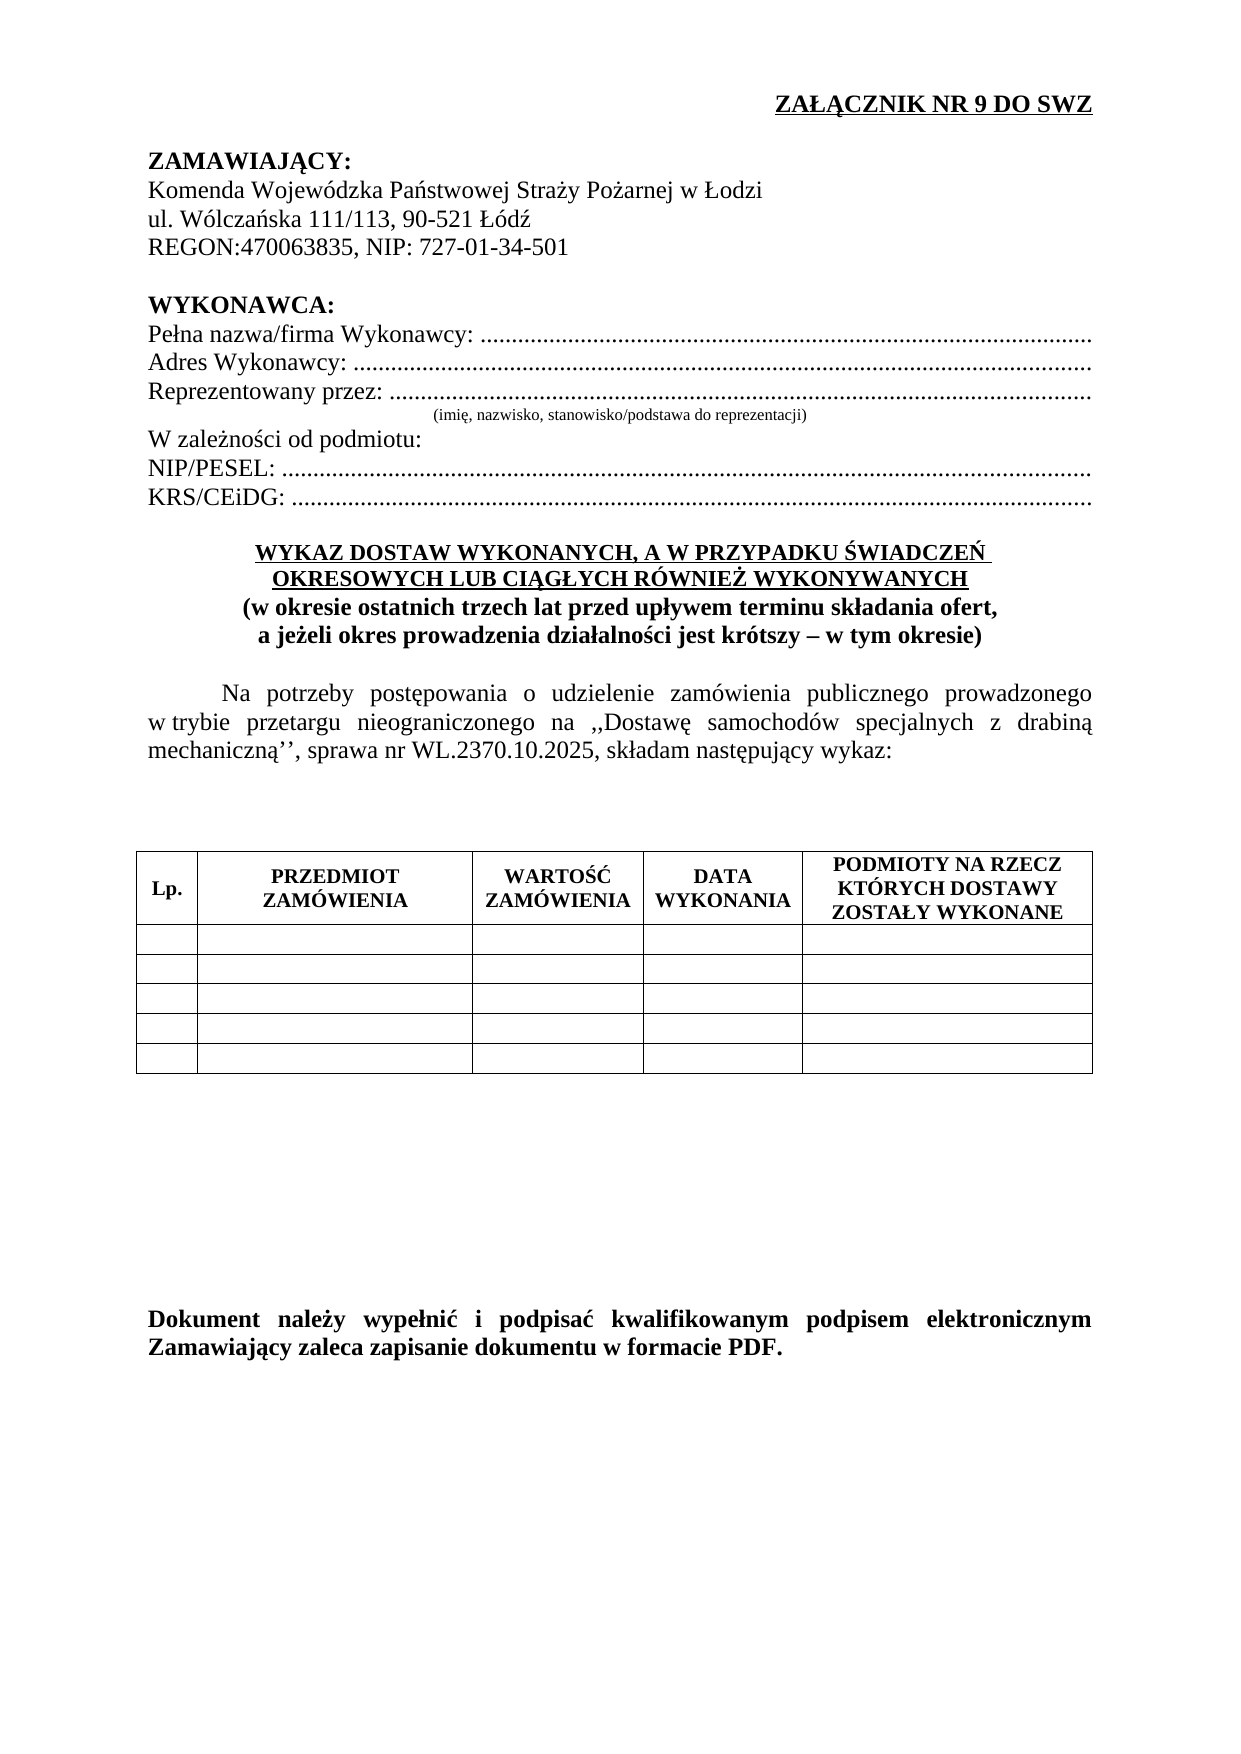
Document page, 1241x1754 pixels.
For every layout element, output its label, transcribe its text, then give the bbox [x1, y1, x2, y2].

table_cell [803, 925, 1092, 953]
text NIP/PESEL: [148, 453, 1093, 482]
table_cell [198, 925, 472, 953]
text (imię, nazwisko, stanowisko/podstawa do reprezentacji) [148, 405, 1093, 424]
table_cell [198, 955, 472, 983]
table_cell [473, 1044, 643, 1073]
text Dokument należy wypełnić i podpisać kwalifikowanym podpisem elektronicznym Zamawiający zaleca zapisanie dokumentu w formacie PDF. [148, 1304, 1093, 1361]
table_header WARTOŚĆ ZAMÓWIENIA [473, 852, 643, 924]
table_cell [198, 1014, 472, 1043]
text Reprezentowany przez: [148, 376, 1093, 405]
text ul. Wólczańska 111/113, 90-521 Łódź [148, 204, 1093, 232]
text Komenda Wojewódzka Państwowej Straży Pożarnej w Łodzi [148, 175, 1093, 204]
table_cell [473, 1014, 643, 1043]
text WYKAZ DOSTAW WYKONANYCH, A W PRZYPADKU ŚWIADCZEŃ [148, 539, 1093, 565]
text ZAŁĄCZNIK NR 9 DO SWZ [148, 89, 1093, 117]
text REGON:470063835, NIP: 727-01-34-501 [148, 232, 1093, 261]
text OKRESOWYCH LUB CIĄGŁYCH RÓWNIEŻ WYKONYWANYCH [148, 565, 1093, 592]
table_cell [473, 984, 643, 1013]
table_header PRZEDMIOT ZAMÓWIENIA [198, 852, 472, 924]
table_cell [644, 955, 802, 983]
table_header PODMIOTY NA RZECZ KTÓRYCH DOSTAWY ZOSTAŁY WYKONANE [803, 852, 1092, 924]
text Na potrzeby postępowania o udzielenie zamówienia publicznego prowadzonego w trybie przetargu nieograniczonego na ,,Dostawę samochodów specjalnych z drabiną mechaniczną’’, sprawa nr WL.2370.10.2025, składam następujący wykaz: [148, 678, 1093, 764]
text W zależności od podmiotu: [148, 424, 1093, 453]
table_cell [473, 925, 643, 953]
table_cell [803, 1044, 1092, 1073]
table_cell [644, 1014, 802, 1043]
table_cell [644, 925, 802, 953]
table_cell [198, 984, 472, 1013]
table_cell [803, 1014, 1092, 1043]
table_cell [137, 1044, 197, 1073]
text KRS/CEiDG: [148, 482, 1093, 510]
text ZAMAWIAJĄCY: [148, 146, 1093, 175]
table_cell [473, 955, 643, 983]
table_cell [137, 1014, 197, 1043]
text a jeżeli okres prowadzenia działalności jest krótszy – w tym okresie) [148, 621, 1093, 649]
text WYKONAWCA: [148, 290, 1093, 319]
table_cell [644, 1044, 802, 1073]
table_cell [644, 984, 802, 1013]
table_cell [137, 984, 197, 1013]
text Pełna nazwa/firma Wykonawcy: [148, 319, 1093, 347]
table_header DATA WYKONANIA [644, 852, 802, 924]
table_cell [137, 955, 197, 983]
text Adres Wykonawcy: [148, 347, 1093, 376]
table_cell [137, 925, 197, 953]
table_cell [803, 955, 1092, 983]
table_cell [803, 984, 1092, 1013]
table_cell [198, 1044, 472, 1073]
table_header Lp. [137, 852, 197, 924]
text (w okresie ostatnich trzech lat przed upływem terminu składania ofert, [148, 592, 1093, 621]
